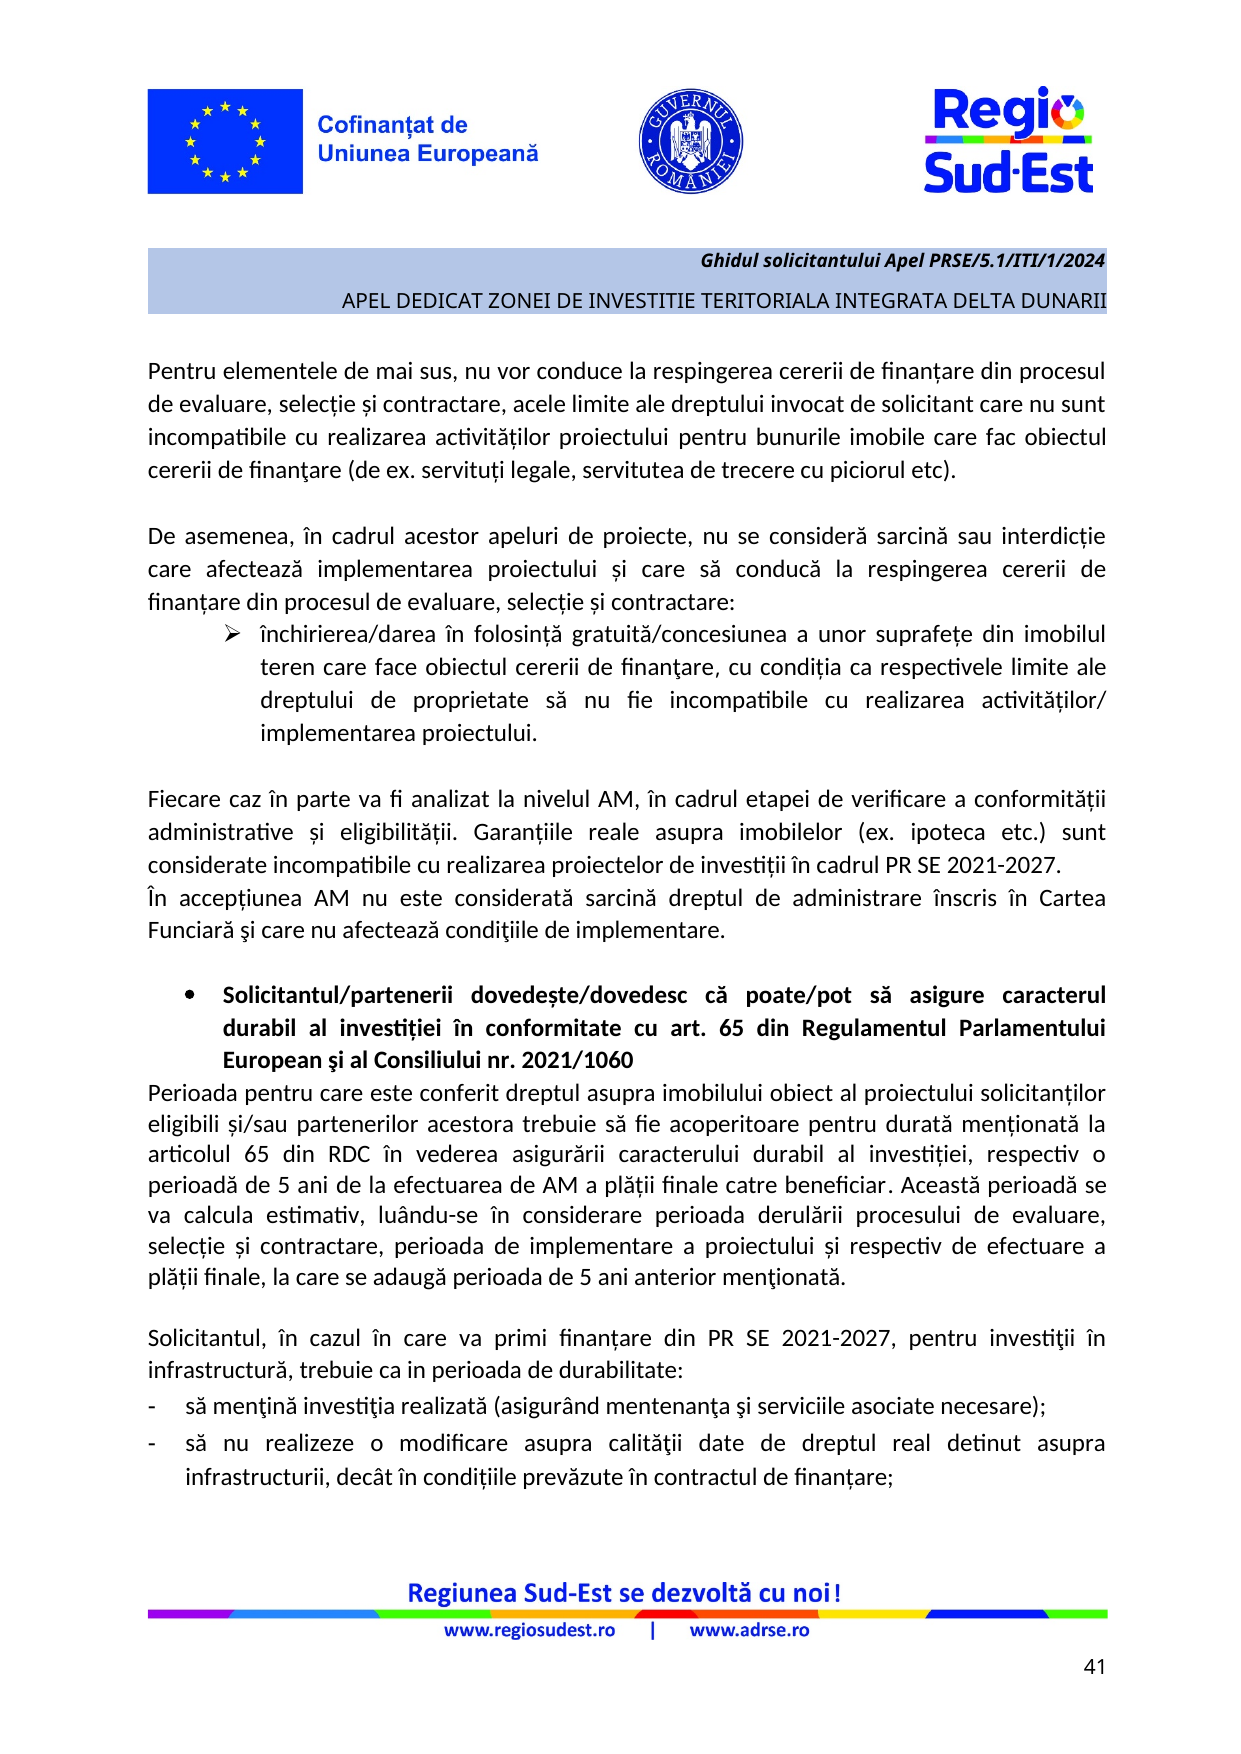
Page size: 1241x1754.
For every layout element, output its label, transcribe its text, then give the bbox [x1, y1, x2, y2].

text În accepțiunea AM nu este considerată sarcină dreptul de administrare înscris în Cartea Funciară şi care nu afectează condiţiile de implementare. [148, 882, 1107, 945]
text Solicitantul, în cazul în care va primi finanțare din PR SE 2021-2027, pentru investiţii în infrastructură, trebuie ca in perioada de durabilitate: [148, 1322, 1107, 1385]
list Solicitantul/partenerii dovedește/dovedesc că poate/pot să asigure caracterul durabil al investiției în conformitate cu art. 65 din Regulamentul Parlamentului European şi al Consiliului nr. 2021/1060 [185, 979, 1107, 1075]
list să nu realizeze o modificare asupra calităţii date de dreptul real detinut asupra infrastructurii, decât în condițiile prevăzute în contractul de finanțare; [148, 1424, 1107, 1491]
picture [147, 1582, 1108, 1640]
text Perioada pentru care este conferit dreptul asupra imobilului obiect al proiectului solicitanților eligibili și/sau partenerilor acestora trebuie să fie acoperitoare pentru durată menționată la articolul 65 din RDC în vederea asigurării caracterului durabil al investiției, respectiv o perioadă de 5 ani de la efectuarea de AM a plății finale catre beneficiar. Această perioadă se va calcula estimativ, luându-se în considerare perioada derulării procesului de evaluare, selecție și contractare, perioada de implementare a proiectului și respectiv de efectuare a plății finale, la care se adaugă perioada de 5 ani anterior menţionată. [148, 1077, 1107, 1291]
text Fiecare caz în parte va fi analizat la nivelul AM, în cadrul etapei de verificare a conformității administrative și eligibilității. Garanțiile reale asupra imobilelor (ex. ipoteca etc.) sunt considerate incompatibile cu realizarea proiectelor de investiții în cadrul PR SE 2021-2027. [148, 783, 1107, 879]
text Pentru elementele de mai sus, nu vor conduce la respingerea cererii de finanțare din procesul de evaluare, selecție și contractare, acele limite ale dreptului invocat de solicitant care nu sunt incompatibile cu realizarea activităților proiectului pentru bunurile imobile care fac obiectul cererii de finanţare (de ex. servituți legale, servitutea de trecere cu piciorul etc). [148, 355, 1107, 484]
list să menţină investiţia realizată (asigurând mentenanţa şi serviciile asociate necesare); [148, 1387, 1107, 1422]
picture [147, 86, 1093, 195]
list închirierea/darea în folosință gratuită/concesiunea a unor suprafețe din imobilul teren care face obiectul cererii de finanţare, cu condiția ca respectivele limite ale dreptului de proprietate să nu fie incompatibile cu realizarea activităților/ implementarea proiectului. [223, 618, 1107, 748]
text De asemenea, în cadrul acestor apeluri de proiecte, nu se consideră sarcină sau interdicție care afectează implementarea proiectului și care să conducă la respingerea cererii de finanțare din procesul de evaluare, selecție și contractare: [148, 520, 1107, 616]
